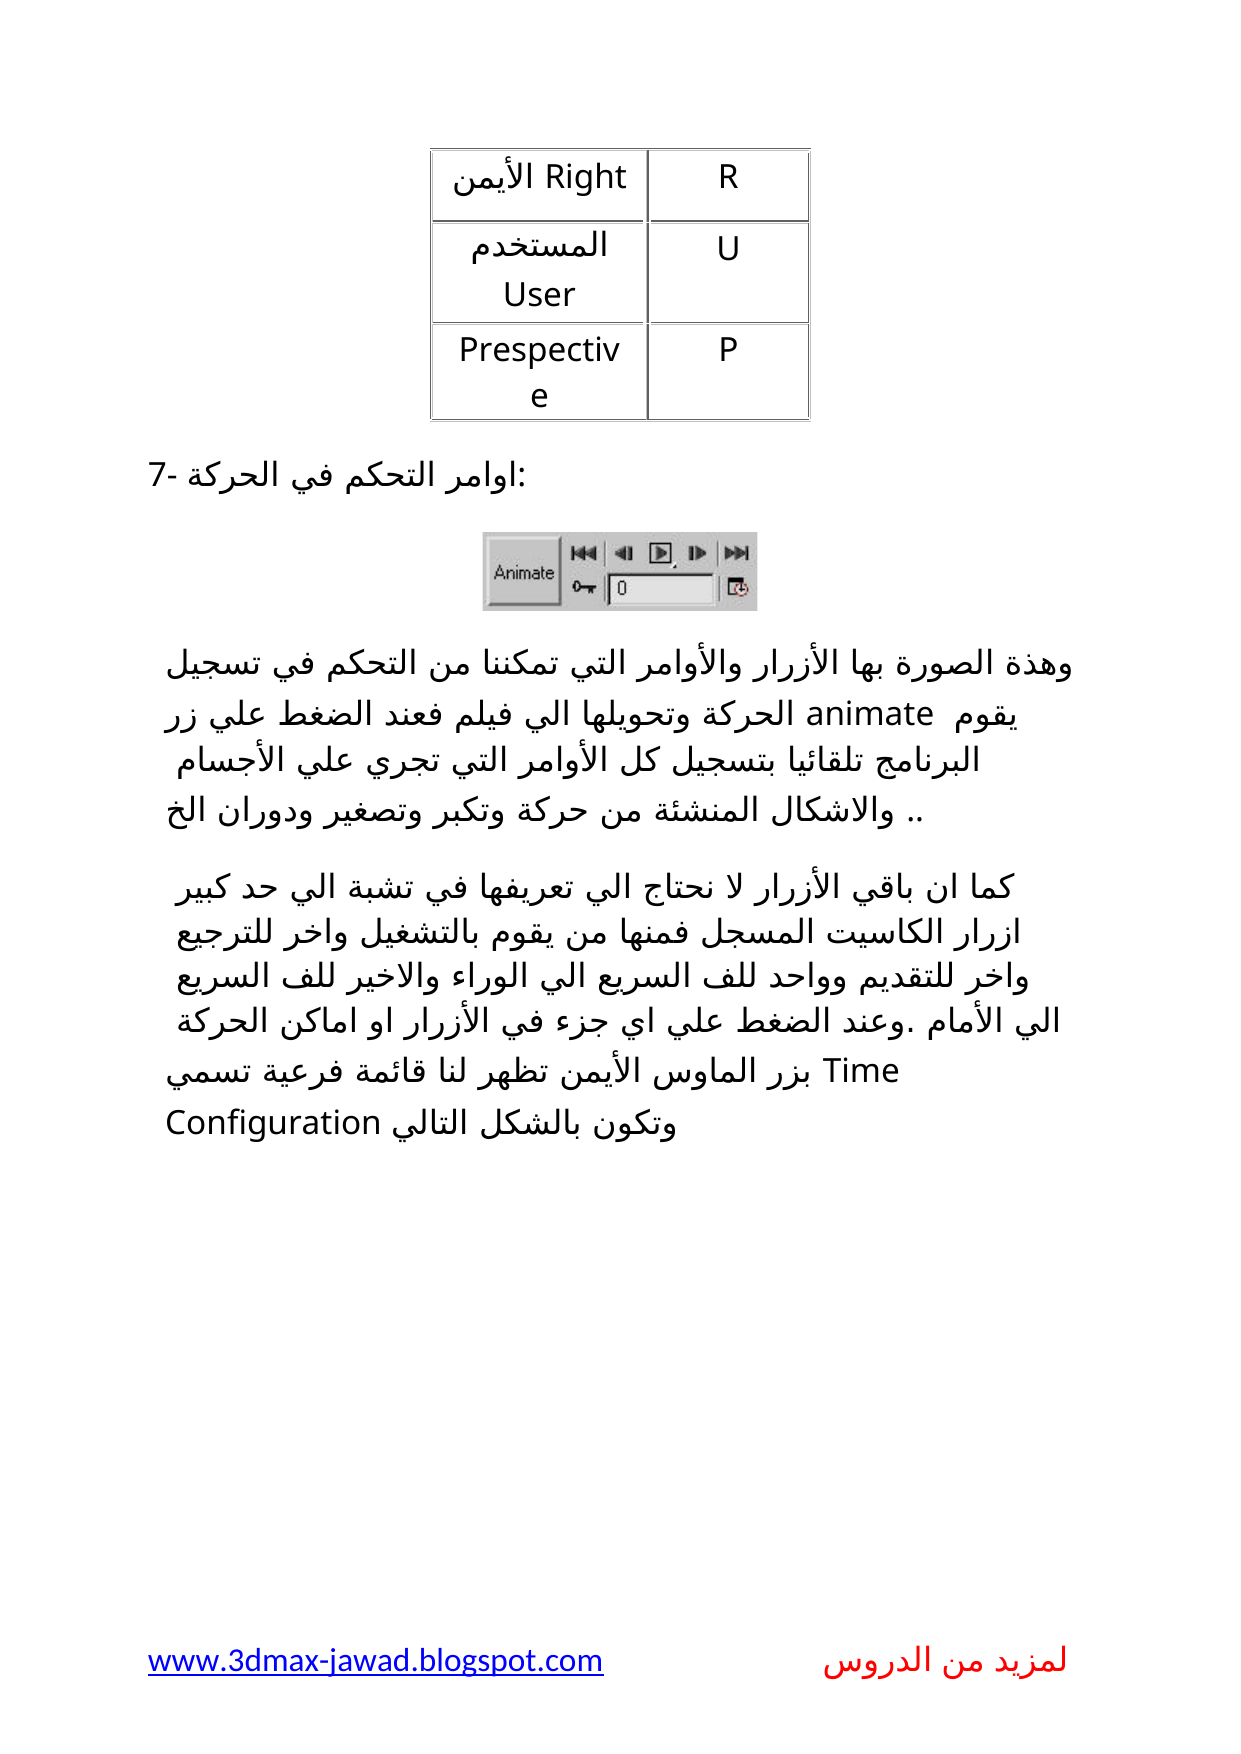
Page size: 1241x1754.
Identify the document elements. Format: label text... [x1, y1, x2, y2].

picture [482, 532, 758, 611]
table_cell الأيمن Right [431, 149, 647, 220]
table_cell Prespective [431, 321, 646, 419]
text وهذة الصورة بها الأزرار والأوامر التي تمكننا من التحكم في تسجيل الحركة وتحويلها الي فيلم فعند الضغط علي زر animate يقوم البرنامج تلقائيا بتسجيل كل الأوامر التي تجري علي الأجسام والاشكال المنشئة من حركة وتكبر وتصغير ودوران الخ .. [165, 644, 1075, 832]
text كما ان باقي الأزرار لا نحتاج الي تعريفها في تشبة الي حد كبير ازرار الكاسيت المسجل فمنها من يقوم بالتشغيل واخر للترجيع واخر للتقديم وواحد للف السريع الي الوراء والاخير للف السريع الي الأمام .وعند الضغط علي اي جزء في الأزرار او اماكن الحركة بزر الماوس الأيمن تظهر لنا قائمة فرعية تسمي Time Configuration وتكون بالشكل التالي [165, 868, 1075, 1144]
table_cell P [649, 321, 809, 419]
table_cell المستخدم User [433, 220, 646, 321]
text 7- اوامر التحكم في الحركة: [148, 451, 1093, 496]
table_cell R [649, 151, 809, 220]
table_cell U [649, 220, 808, 321]
